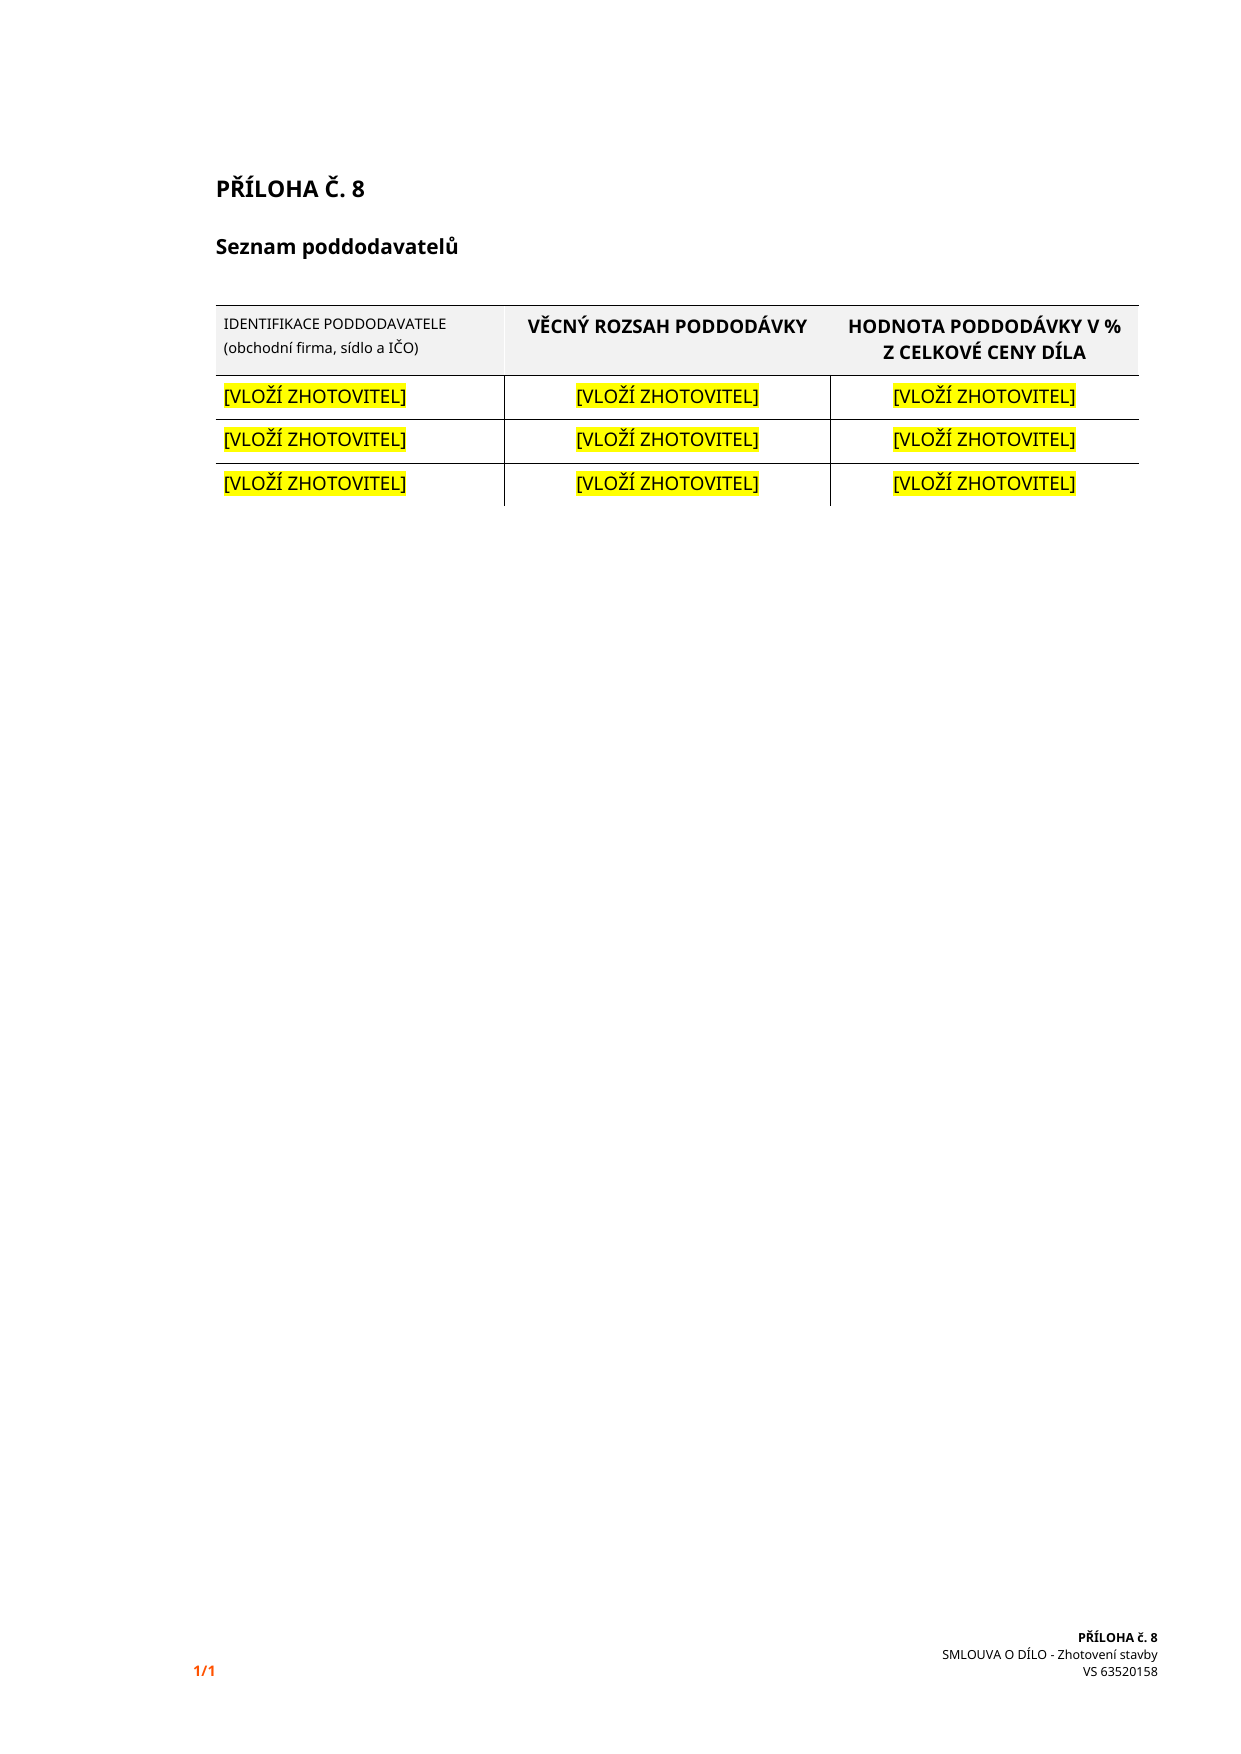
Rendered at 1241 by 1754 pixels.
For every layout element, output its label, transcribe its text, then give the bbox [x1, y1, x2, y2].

table_cell [VLOŽÍ ZHOTOVITEL] [505, 464, 830, 506]
table_cell [VLOŽÍ ZHOTOVITEL] [831, 464, 1138, 506]
table_header VĚCNÝ ROZSAH PODDODÁVKY [505, 306, 830, 375]
text Příloha č. 8 [216, 172, 1093, 204]
text Seznam poddodavatelů [216, 232, 1093, 260]
table_cell [VLOŽÍ ZHOTOVITEL] [831, 376, 1138, 418]
table_header HODNOTA PODDODÁVKY V % Z CELKOVÉ CENY DÍLA [830, 306, 1138, 375]
table_cell [VLOŽÍ ZHOTOVITEL] [505, 376, 830, 418]
table_header IDENTIFIKACE PODDODAVATELE (obchodní firma, sídlo a IČO) [216, 306, 504, 375]
table_cell [VLOŽÍ ZHOTOVITEL] [505, 420, 830, 462]
table_cell [VLOŽÍ ZHOTOVITEL] [216, 376, 504, 418]
table_cell [VLOŽÍ ZHOTOVITEL] [831, 420, 1138, 462]
table_cell [VLOŽÍ ZHOTOVITEL] [216, 464, 504, 506]
table_cell [VLOŽÍ ZHOTOVITEL] [216, 420, 504, 462]
